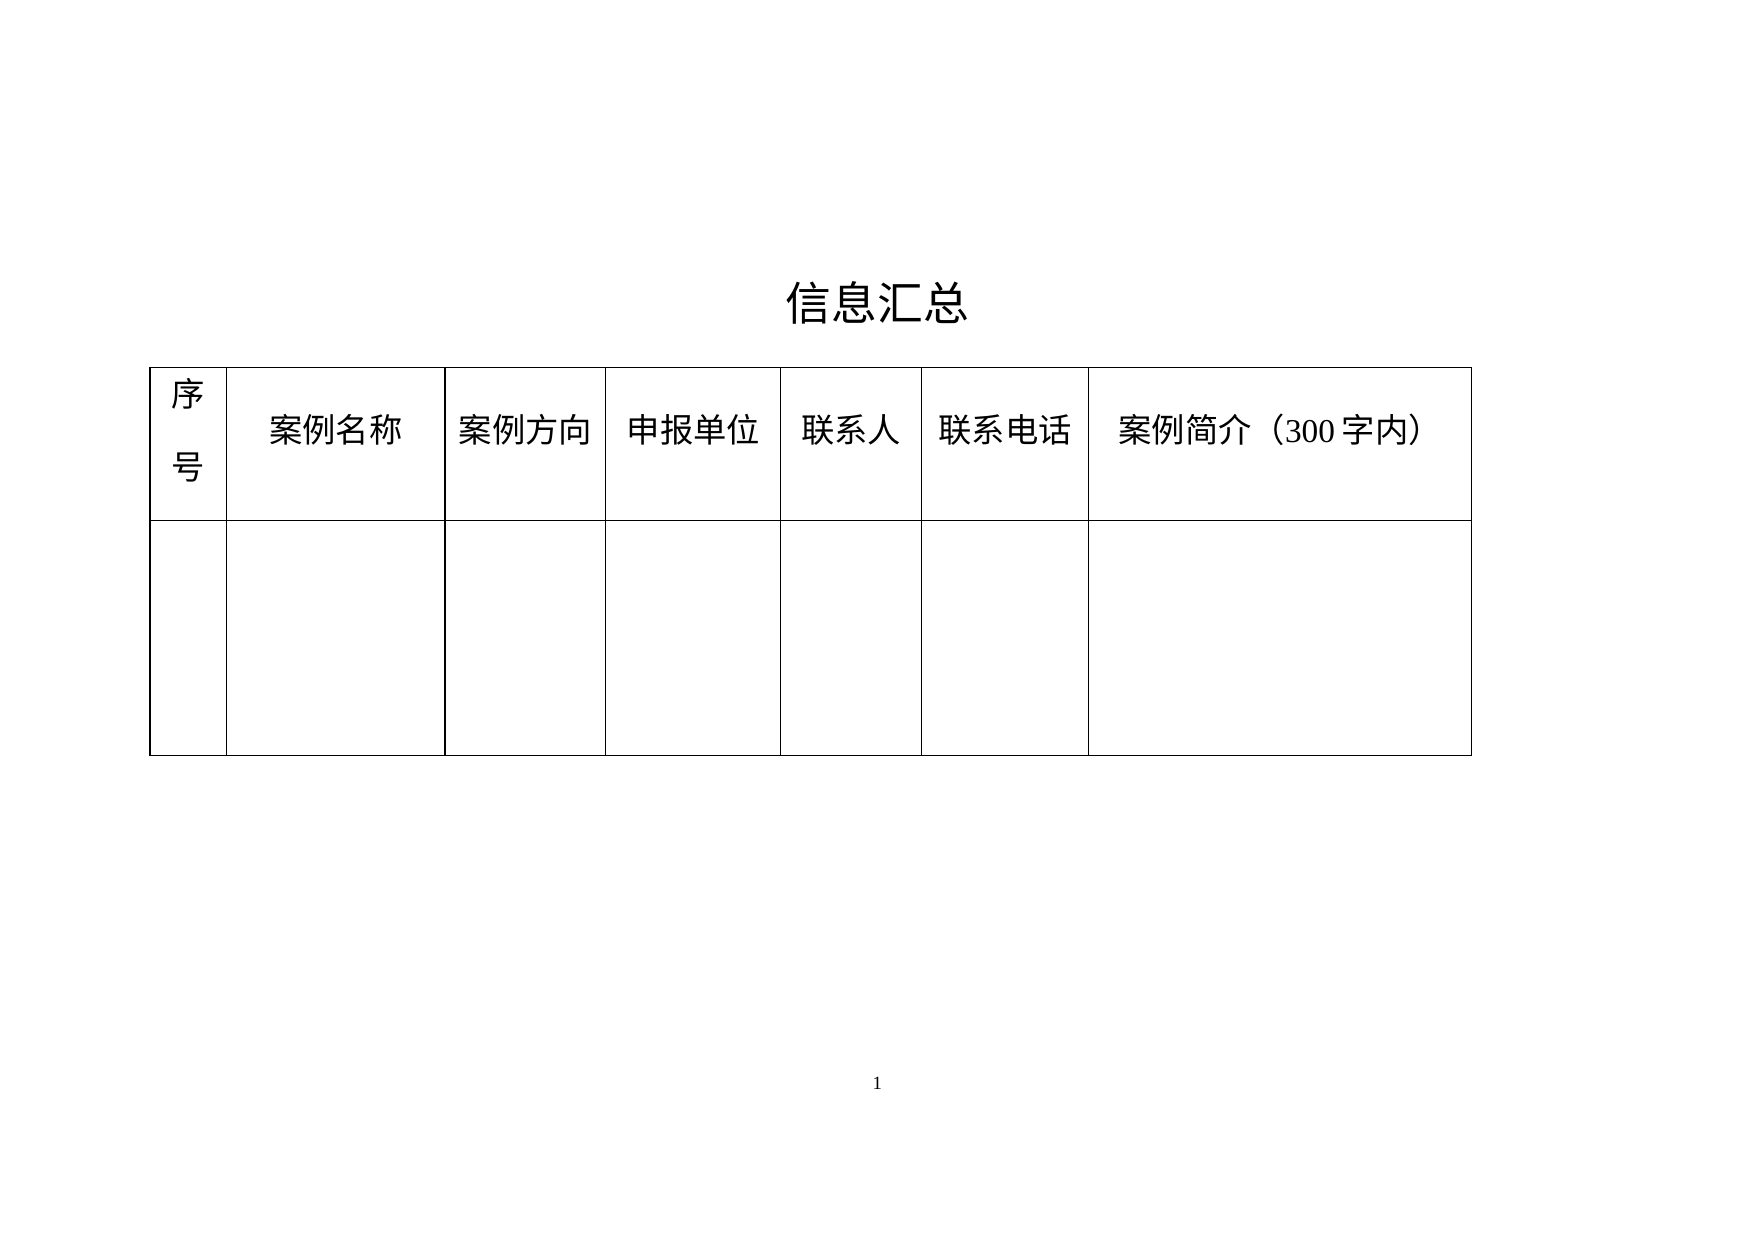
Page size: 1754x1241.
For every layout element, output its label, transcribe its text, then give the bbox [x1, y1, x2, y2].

table_cell [446, 521, 605, 755]
table_header 案例简介（300字内） [1089, 368, 1471, 520]
table_header 联系人 [781, 368, 921, 520]
table_cell [606, 521, 780, 755]
table_header 案例方向 [446, 368, 605, 520]
table_header 案例名称 [227, 368, 444, 520]
table_cell [227, 521, 444, 755]
text 信息汇总 [150, 268, 1604, 334]
table_cell [781, 521, 921, 755]
table_header 申报单位 [606, 368, 780, 520]
table_cell [1089, 521, 1471, 755]
table_header 序号 [151, 368, 226, 520]
table_header 联系电话 [922, 368, 1088, 520]
table_cell [922, 521, 1088, 755]
table_cell [151, 521, 226, 755]
